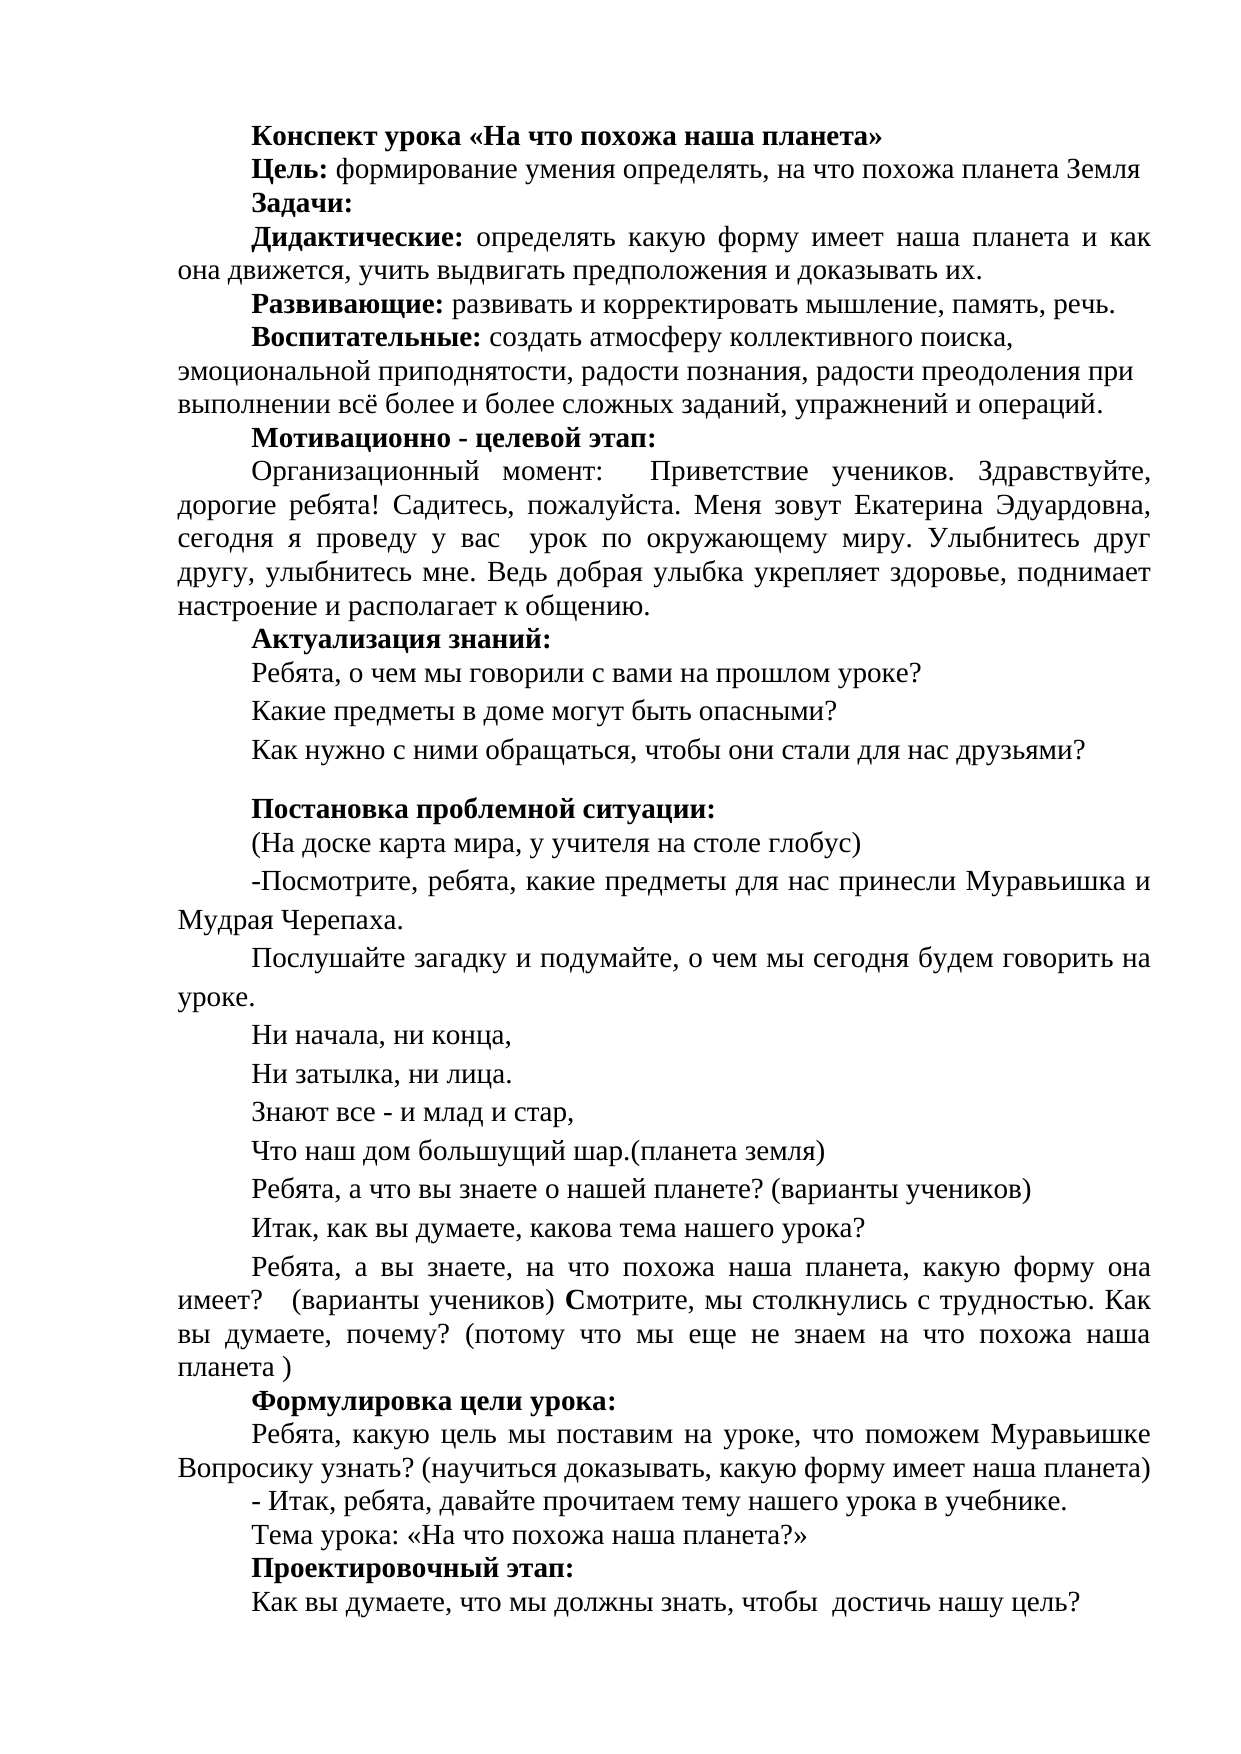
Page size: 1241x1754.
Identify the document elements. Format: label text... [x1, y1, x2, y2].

list Ни начала, ни конца, [177, 1017, 1152, 1051]
list Послушайте загадку и подумайте, о чем мы сегодня будем говорить на уроке. [177, 940, 1152, 1012]
text Формулировка цели урока: [177, 1383, 1152, 1416]
list Какие предметы в доме могут быть опасными? [177, 693, 1152, 727]
text Воспитательные: создать атмосферу коллективного поиска, эмоциональной приподнятости, радости познания, радости преодоления при выполнении всё более и более сложных заданий, упражнений и операций. [1014, 319, 1152, 420]
list Ни затылка, ни лица. [177, 1056, 1152, 1089]
text Постановка проблемной ситуации: [177, 791, 1152, 825]
text Ребята, какую цель мы поставим на уроке, что поможем Муравьишке Вопросику узнать? (научиться доказывать, какую форму имеет наша планета) [177, 1416, 1152, 1483]
text Дидактические: определять какую форму имеет наша планета и как она движется, учить выдвигать предположения и доказывать их. [177, 219, 1152, 286]
text - Итак, ребята, давайте прочитаем тему нашего урока в учебнике. [177, 1483, 1152, 1517]
text Тема урока: «На что похожа наша планета?» [177, 1517, 1152, 1551]
list Ребята, а что вы знаете о нашей планете? (варианты учеников) [177, 1172, 1152, 1205]
list Ребята, о чем мы говорили с вами на прошлом уроке? [177, 655, 1152, 688]
text Цель: формирование умения определять, на что похожа планета Земля [177, 152, 1152, 185]
text Мотивационно - целевой этап: [177, 420, 1152, 453]
list -Посмотрите, ребята, какие предметы для нас принесли Муравьишка и Мудрая Черепаха. [177, 863, 1152, 935]
text Как вы думаете, что мы должны знать, чтобы достичь нашу цель? [177, 1584, 1152, 1618]
text Актуализация знаний: [177, 621, 1152, 655]
list (На доске карта мира, у учителя на столе глобус) [177, 825, 1152, 858]
list Что наш дом большущий шар.(планета земля) [177, 1133, 1152, 1167]
text Ребята, а вы знаете, на что похожа наша планета, какую форму она имеет? (варианты учеников) Смотрите, мы столкнулись с трудностью. Как вы думаете, почему? (потому что мы еще не знаем на что похожа наша планета ) [177, 1249, 1152, 1383]
text Конспект урока «На что похожа наша планета» [177, 118, 1152, 152]
text Развивающие: развивать и корректировать мышление, память, речь. [177, 286, 1152, 319]
list Знают все - и млад и стар, [177, 1094, 1152, 1128]
text Проектировочный этап: [177, 1551, 1152, 1584]
text Организационный момент: Приветствие учеников. Здравствуйте, дорогие ребята! Садитесь, пожалуйста. Меня зовут Екатерина Эдуардовна, сегодня я проведу у вас урок по окружающему миру. Улыбнитесь друг другу, улыбнитесь мне. Ведь добрая улыбка укрепляет здоровье, поднимает настроение и располагает к общению. [177, 453, 1152, 621]
list Как нужно с ними обращаться, чтобы они стали для нас друзьями? [177, 732, 1152, 765]
list Итак, как вы думаете, какова тема нашего урока? [177, 1210, 1152, 1244]
text Задачи: [177, 185, 1152, 219]
